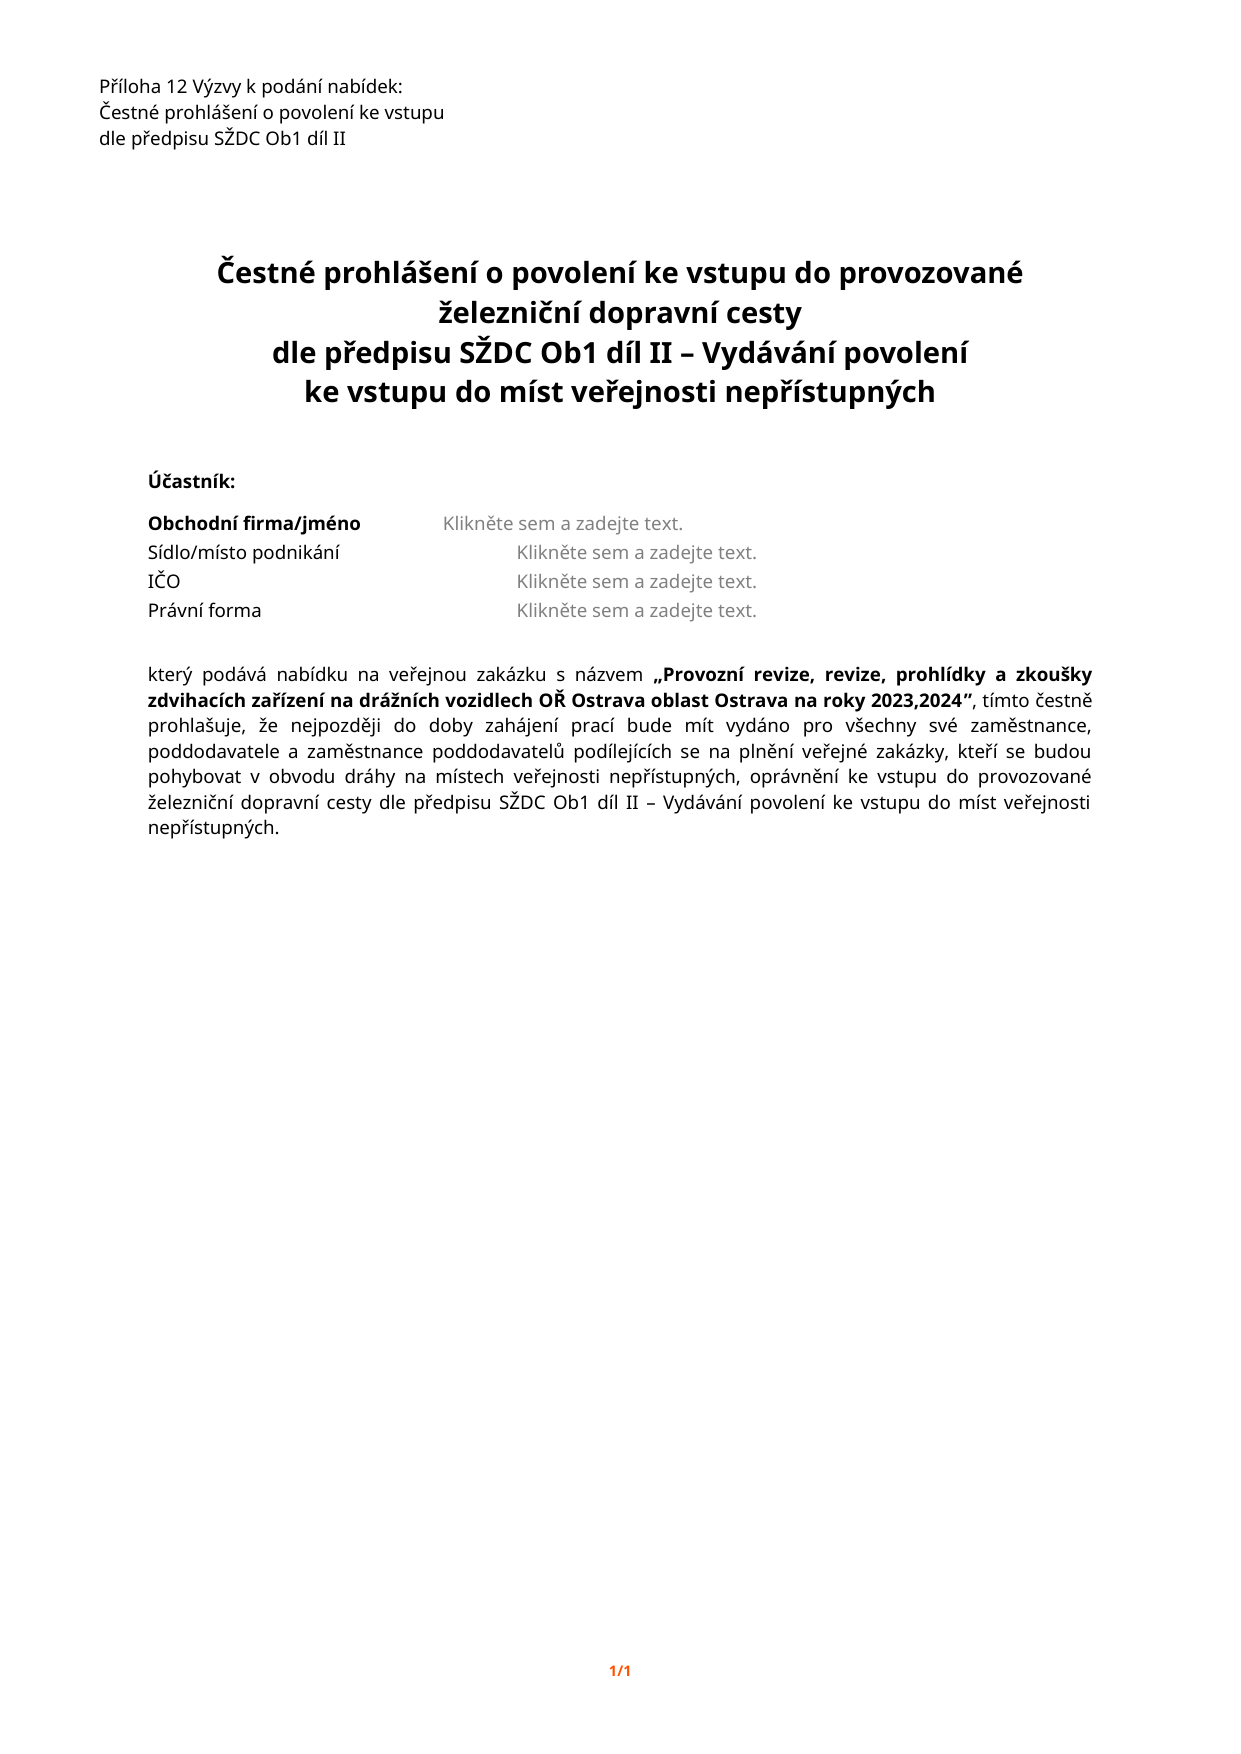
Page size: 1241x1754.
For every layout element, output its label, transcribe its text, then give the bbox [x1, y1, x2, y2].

text Sídlo/místo podnikání [148, 536, 1093, 565]
text který podává nabídku na veřejnou zakázku s názvem „Provozní revize, revize, prohlídky a zkoušky zdvihacích zařízení na drážních vozidlech OŘ Ostrava oblast Ostrava na roky 2023,2024”, tímto čestně prohlašuje, že nejpozději do doby zahájení prací bude mít vydáno pro všechny své zaměstnance, poddodavatele a zaměstnance poddodavatelů podílejících se na plnění veřejné zakázky, kteří se budou pohybovat v obvodu dráhy na místech veřejnosti nepřístupných, oprávnění ke vstupu do provozované železniční dopravní cesty dle předpisu SŽDC Ob1 díl II – Vydávání povolení ke vstupu do míst veřejnosti nepřístupných. [148, 661, 1093, 840]
text Právní forma [148, 594, 1093, 623]
text Obchodní firma/jméno [148, 507, 1093, 536]
text IČO [148, 565, 1093, 594]
title dle předpisu SŽDC Ob1 díl II – Vydávání povolení [148, 332, 1093, 372]
text Účastník: [148, 464, 1093, 495]
title ke vstupu do míst veřejnosti nepřístupných [148, 372, 1093, 411]
title Čestné prohlášení o povolení ke vstupu do provozované železniční dopravní cesty [148, 253, 1093, 332]
